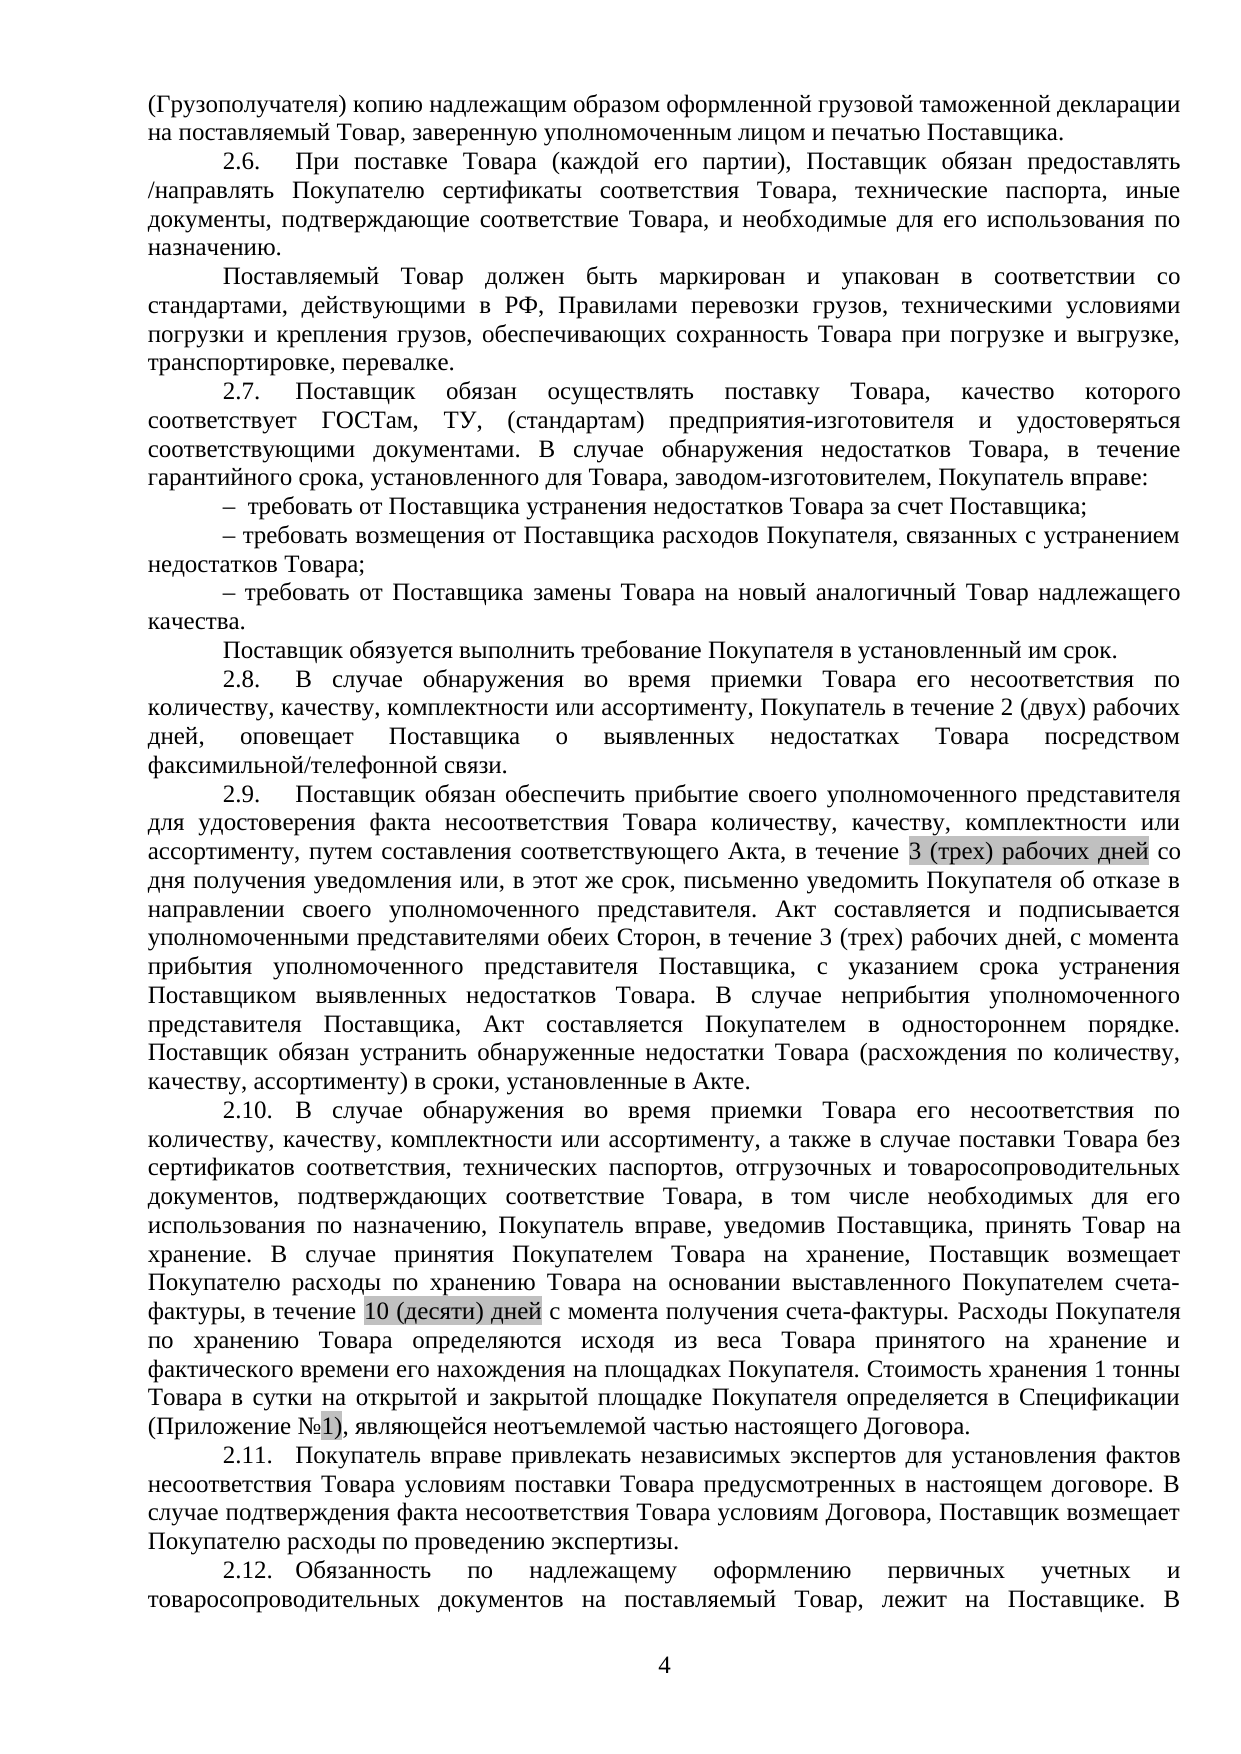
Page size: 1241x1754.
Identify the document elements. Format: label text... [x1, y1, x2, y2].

list В случае обнаружения во время приемки Товара его несоответствия по количеству, качеству, комплектности или ассортименту, а также в случае поставки Товара без сертификатов соответствия, технических паспортов, отгрузочных и товаросопроводительных документов, подтверждающих соответствие Товара, в том числе необходимых для его использования по назначению, Покупатель вправе, уведомив Поставщика, принять Товар на хранение. В случае принятия Покупателем Товара на хранение, Поставщик возмещает Покупателю расходы по хранению Товара на основании выставленного Покупателем счета-фактуры, в течение 10 (десяти) дней с момента получения счета-фактуры. Расходы Покупателя по хранению Товара определяются исходя из веса Товара принятого на хранение и фактического времени его нахождения на площадках Покупателя. Стоимость хранения 1 тонны Товара в сутки на открытой и закрытой площадке Покупателя определяется в Спецификации (Приложение №1), являющейся неотъемлемой частью настоящего Договора. [148, 1095, 1181, 1440]
list Поставщик обязан осуществлять поставку Товара, качество которого соответствует ГОСТам, ТУ, (стандартам) предприятия-изготовителя и удостоверяться соответствующими документами. В случае обнаружения недостатков Товара, в течение гарантийного срока, установленного для Товара, заводом-изготовителем, Покупатель вправе: [148, 376, 1181, 491]
text Поставщик обязуется выполнить требование Покупателя в установленный им срок. [148, 635, 1181, 664]
text – требовать возмещения от Поставщика расходов Покупателя, связанных с устранением недостатков Товара; [148, 520, 1181, 577]
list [148, 1555, 1181, 1612]
list Поставщик обязан обеспечить прибытие своего уполномоченного представителя для удостоверения факта несоответствия Товара количеству, качеству, комплектности или ассортименту, путем составления соответствующего Акта, в течение 3 (трех) рабочих дней со дня получения уведомления или, в этот же срок, письменно уведомить Покупателя об отказе в направлении своего уполномоченного представителя. Акт составляется и подписывается уполномоченными представителями обеих Сторон, в течение 3 (трех) рабочих дней, с момента прибытия уполномоченного представителя Поставщика, с указанием срока устранения Поставщиком выявленных недостатков Товара. В случае неприбытия уполномоченного представителя Поставщика, Акт составляется Покупателем в одностороннем порядке. Поставщик обязан устранить обнаруженные недостатки Товара (расхождения по количеству, качеству, ассортименту) в сроки, установленные в Акте. [148, 779, 1181, 1095]
list В случае обнаружения во время приемки Товара его несоответствия по количеству, качеству, комплектности или ассортименту, Покупатель в течение 2 (двух) рабочих дней, оповещает Поставщика о выявленных недостатках Товара посредством факсимильной/телефонной связи. [148, 664, 1181, 779]
text Поставляемый Товар должен быть маркирован и упакован в соответствии со стандартами, действующими в РФ, Правилами перевозки грузов, техническими условиями погрузки и крепления грузов, обеспечивающих сохранность Товара при погрузке и выгрузке, транспортировке, перевалке. [148, 261, 1181, 376]
list Покупатель вправе привлекать независимых экспертов для установления фактов несоответствия Товара условиям поставки Товара предусмотренных в настоящем договоре. В случае подтверждения факта несоответствия Товара условиям Договора, Поставщик возмещает Покупателю расходы по проведению экспертизы. [148, 1440, 1181, 1555]
text – требовать от Поставщика замены Товара на новый аналогичный Товар надлежащего качества. [148, 577, 1181, 635]
text – требовать от Поставщика устранения недостатков Товара за счет Поставщика; [148, 491, 1181, 520]
list При поставке Товара (каждой его партии), Поставщик обязан предоставлять /направлять Покупателю сертификаты соответствия Товара, технические паспорта, иные документы, подтверждающие соответствие Товара, и необходимые для его использования по назначению. [148, 146, 1181, 261]
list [148, 89, 1181, 146]
